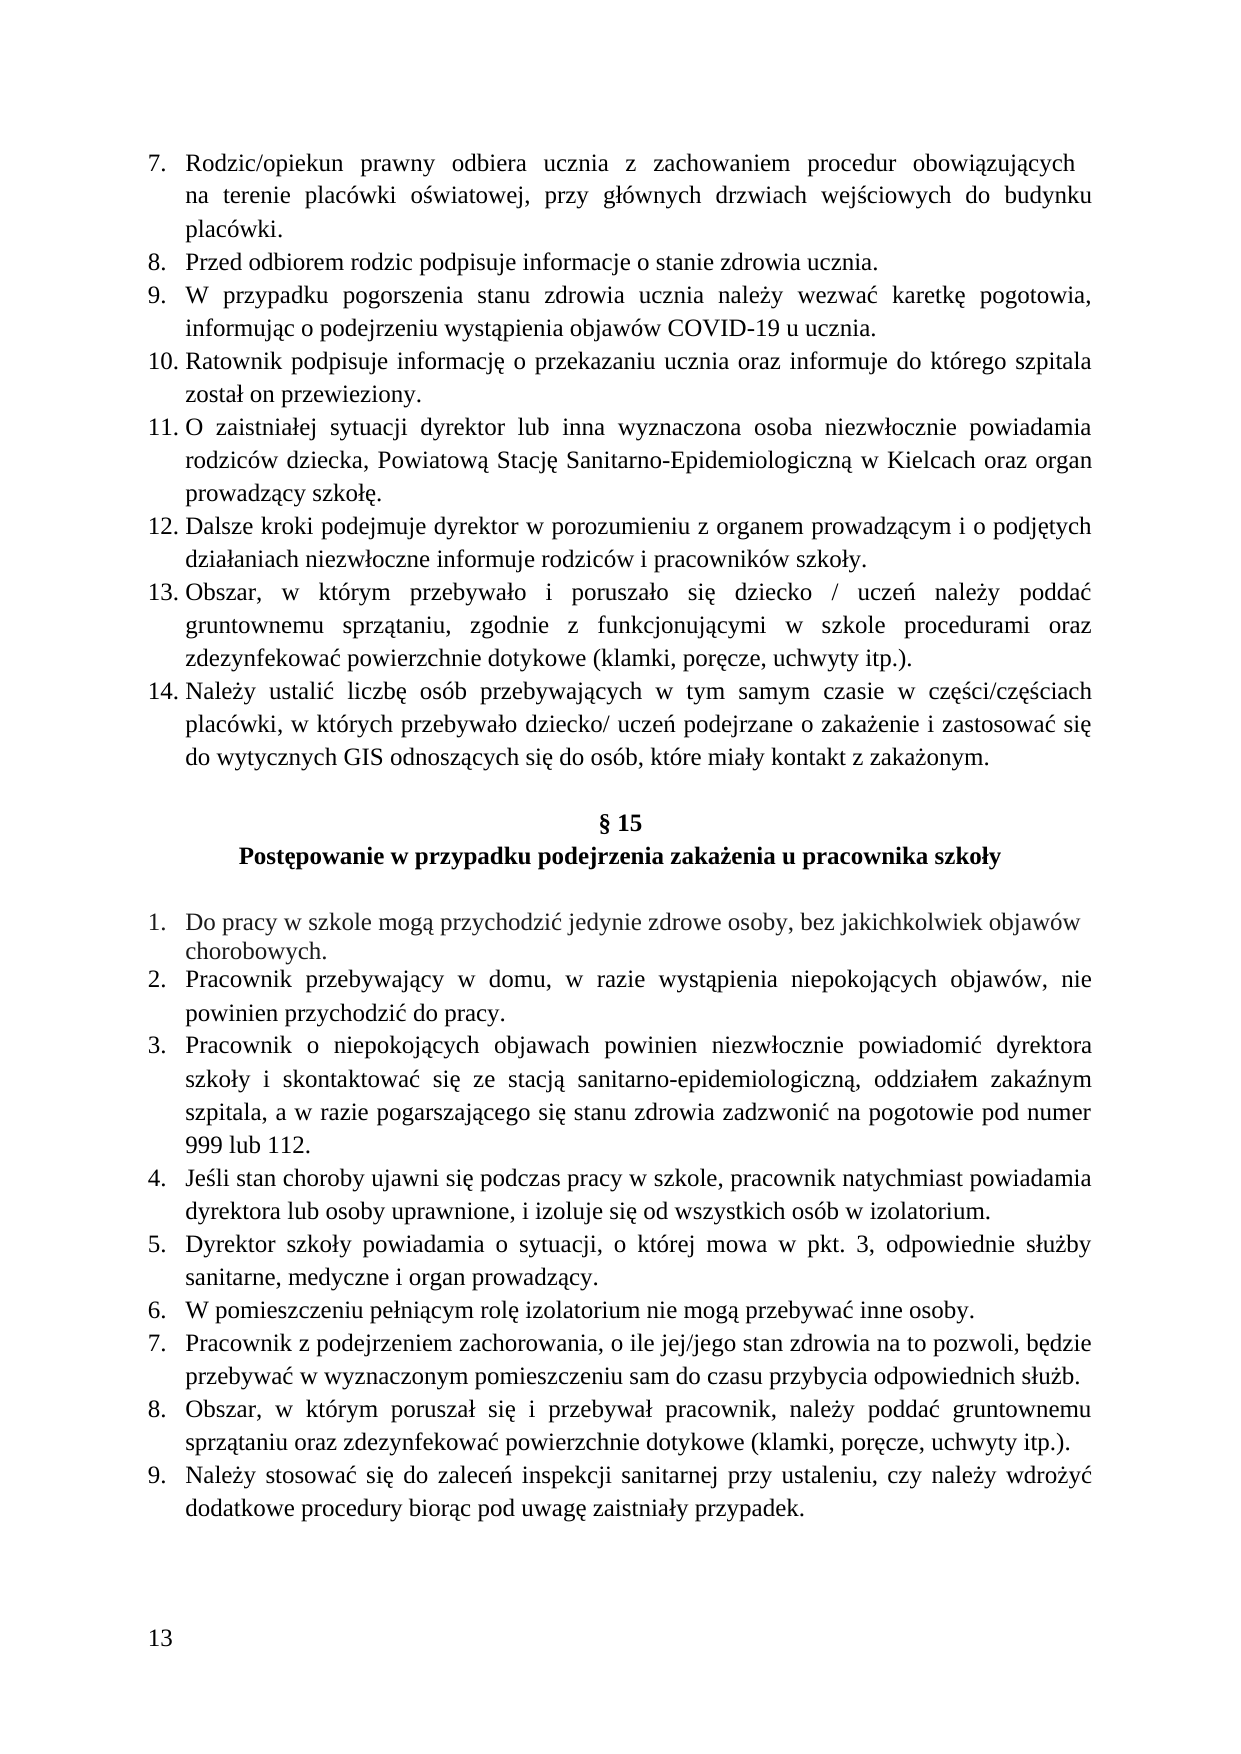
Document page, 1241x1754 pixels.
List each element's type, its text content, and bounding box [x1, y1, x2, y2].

list Rodzic/opiekun prawny odbiera ucznia z zachowaniem procedur obowiązujących na terenie placówki oświatowej, przy głównych drzwiach wejściowych do budynku placówki. [148, 148, 1093, 242]
list Ratownik podpisuje informację o przekazaniu ucznia oraz informuje do którego szpitala został on przewieziony. [148, 346, 1093, 407]
list Dyrektor szkoły powiadamia o sytuacji, o której mowa w pkt. 3, odpowiednie służby sanitarne, medyczne i organ prowadzący. [148, 1229, 1093, 1291]
list Obszar, w którym poruszał się i przebywał pracownik, należy poddać gruntownemu sprzątaniu oraz zdezynfekować powierzchnie dotykowe (klamki, poręcze, uchwyty itp.). [148, 1394, 1093, 1456]
list W przypadku pogorszenia stanu zdrowia ucznia należy wezwać karetkę pogotowia, informując o podejrzeniu wystąpienia objawów COVID-19 u ucznia. [148, 280, 1093, 341]
list Pracownik z podejrzeniem zachorowania, o ile jej/jego stan zdrowia na to pozwoli, będzie przebywać w wyznaczonym pomieszczeniu sam do czasu przybycia odpowiednich służb. [148, 1328, 1093, 1389]
list Należy ustalić liczbę osób przebywających w tym samym czasie w części/częściach placówki, w których przebywało dziecko/ uczeń podejrzane o zakażenie i zastosować się do wytycznych GIS odnoszących się do osób, które miały kontakt z zakażonym. [148, 676, 1093, 771]
text § 15 [148, 808, 1093, 837]
list Dalsze kroki podejmuje dyrektor w porozumieniu z organem prowadzącym i o podjętych działaniach niezwłoczne informuje rodziców i pracowników szkoły. [148, 511, 1093, 573]
text Postępowanie w przypadku podejrzenia zakażenia u pracownika szkoły [148, 841, 1093, 870]
list Do pracy w szkole mogą przychodzić jedynie zdrowe osoby, bez jakichkolwiek objawów chorobowych. [148, 907, 1093, 964]
list Pracownik o niepokojących objawach powinien niezwłocznie powiadomić dyrektora szkoły i skontaktować się ze stacją sanitarno-epidemiologiczną, oddziałem zakaźnym szpitala, a w razie pogarszającego się stanu zdrowia zadzwonić na pogotowie pod numer 999 lub 112. [148, 1031, 1093, 1158]
list O zaistniałej sytuacji dyrektor lub inna wyznaczona osoba niezwłocznie powiadamia rodziców dziecka, Powiatową Stację Sanitarno-Epidemiologiczną w Kielcach oraz organ prowadzący szkołę. [148, 412, 1093, 507]
list Obszar, w którym przebywało i poruszało się dziecko / uczeń należy poddać gruntownemu sprzątaniu, zgodnie z funkcjonującymi w szkole procedurami oraz zdezynfekować powierzchnie dotykowe (klamki, poręcze, uchwyty itp.). [148, 577, 1093, 672]
list Należy stosować się do zaleceń inspekcji sanitarnej przy ustaleniu, czy należy wdrożyć dodatkowe procedury biorąc pod uwagę zaistniały przypadek. [148, 1460, 1093, 1522]
list Jeśli stan choroby ujawni się podczas pracy w szkole, pracownik natychmiast powiadamia dyrektora lub osoby uprawnione, i izoluje się od wszystkich osób w izolatorium. [148, 1163, 1093, 1224]
list W pomieszczeniu pełniącym rolę izolatorium nie mogą przebywać inne osoby. [148, 1295, 1093, 1323]
list Pracownik przebywający w domu, w razie wystąpienia niepokojących objawów, nie powinien przychodzić do pracy. [148, 964, 1093, 1026]
list Przed odbiorem rodzic podpisuje informacje o stanie zdrowia ucznia. [148, 247, 1093, 275]
